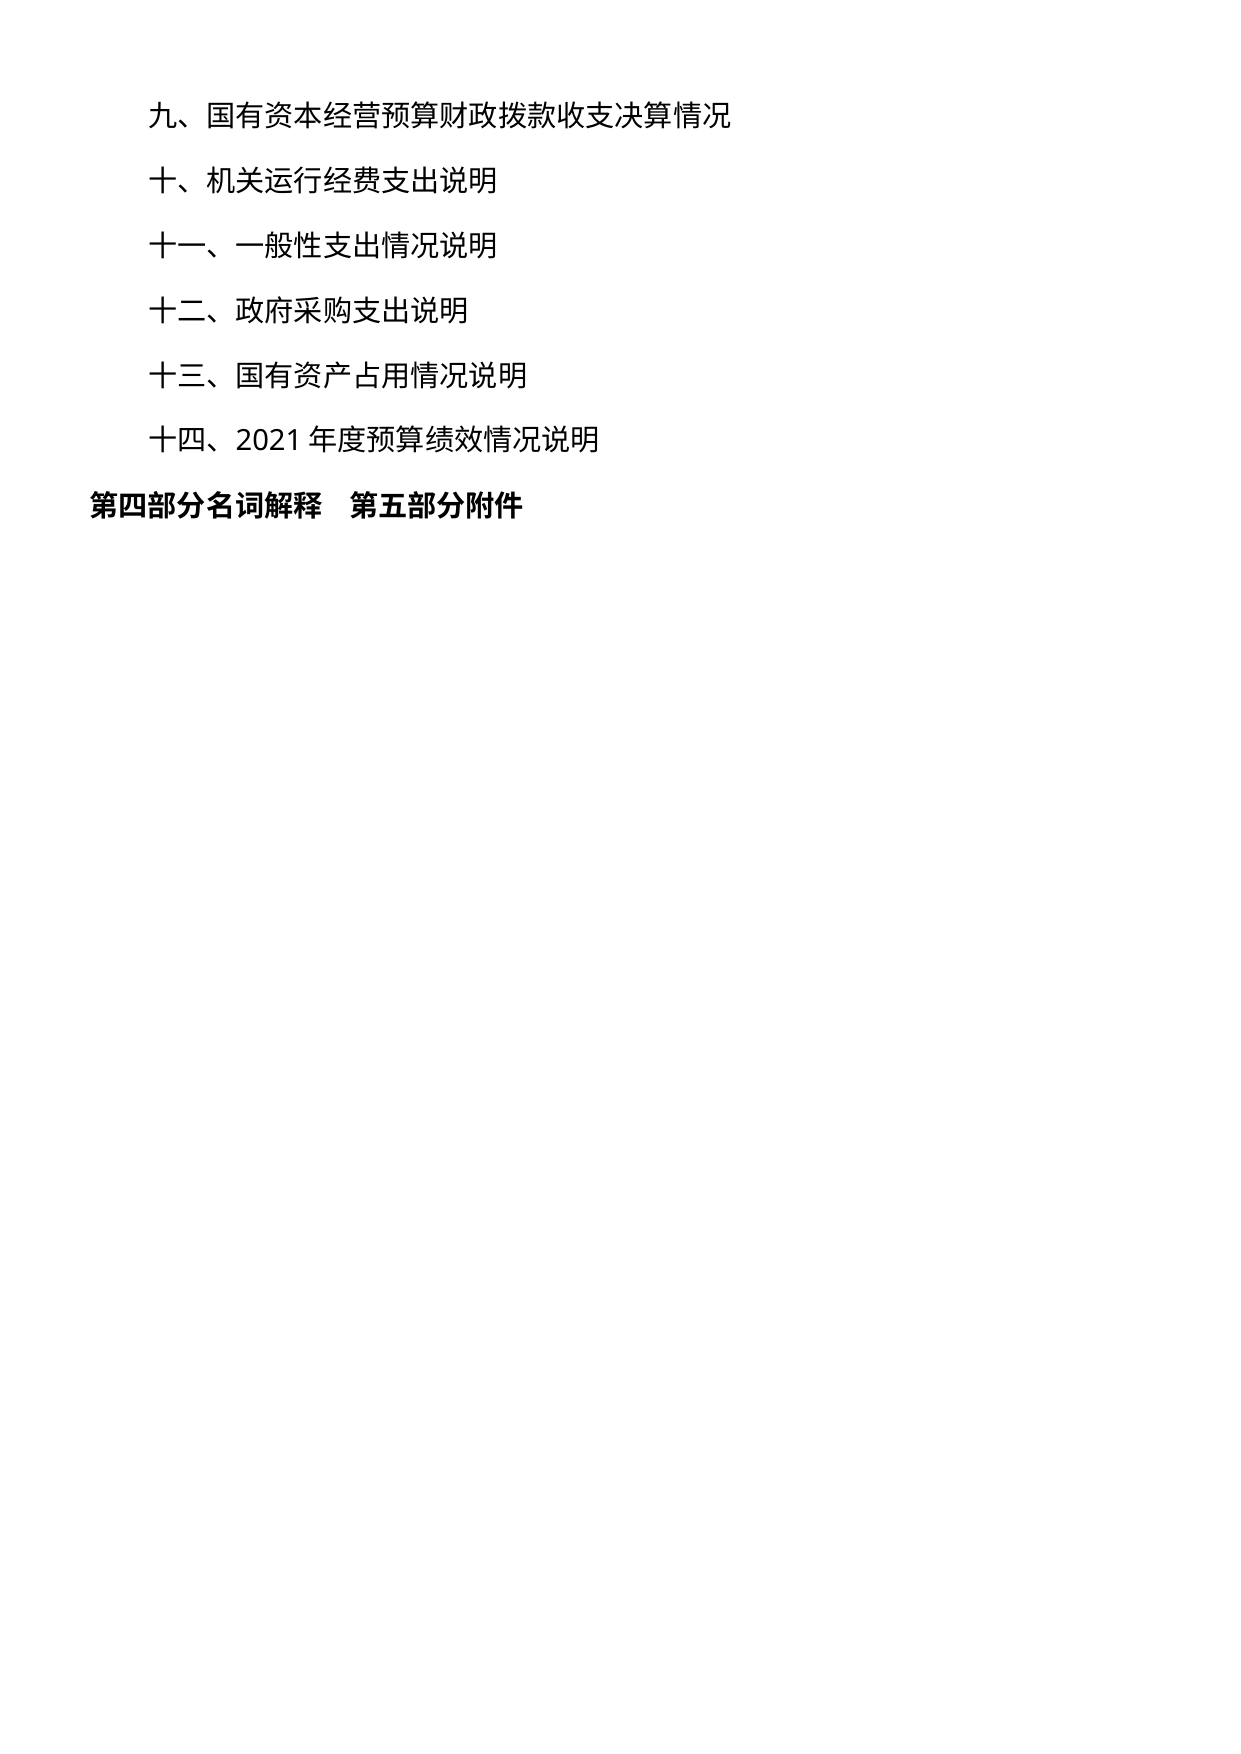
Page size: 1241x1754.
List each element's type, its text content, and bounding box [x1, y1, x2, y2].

text 十、机关运行经费支出说明 [75, 146, 1165, 211]
text 十三、国有资产占用情况说明 [75, 341, 1165, 406]
text 第四部分名词解释 第五部分附件 [75, 471, 1165, 536]
text 十四、2021年度预算绩效情况说明 [75, 406, 1165, 471]
text 十二、政府采购支出说明 [75, 276, 1165, 341]
text 十一、一般性支出情况说明 [75, 211, 1165, 276]
text 九、国有资本经营预算财政拨款收支决算情况 [75, 81, 1165, 146]
